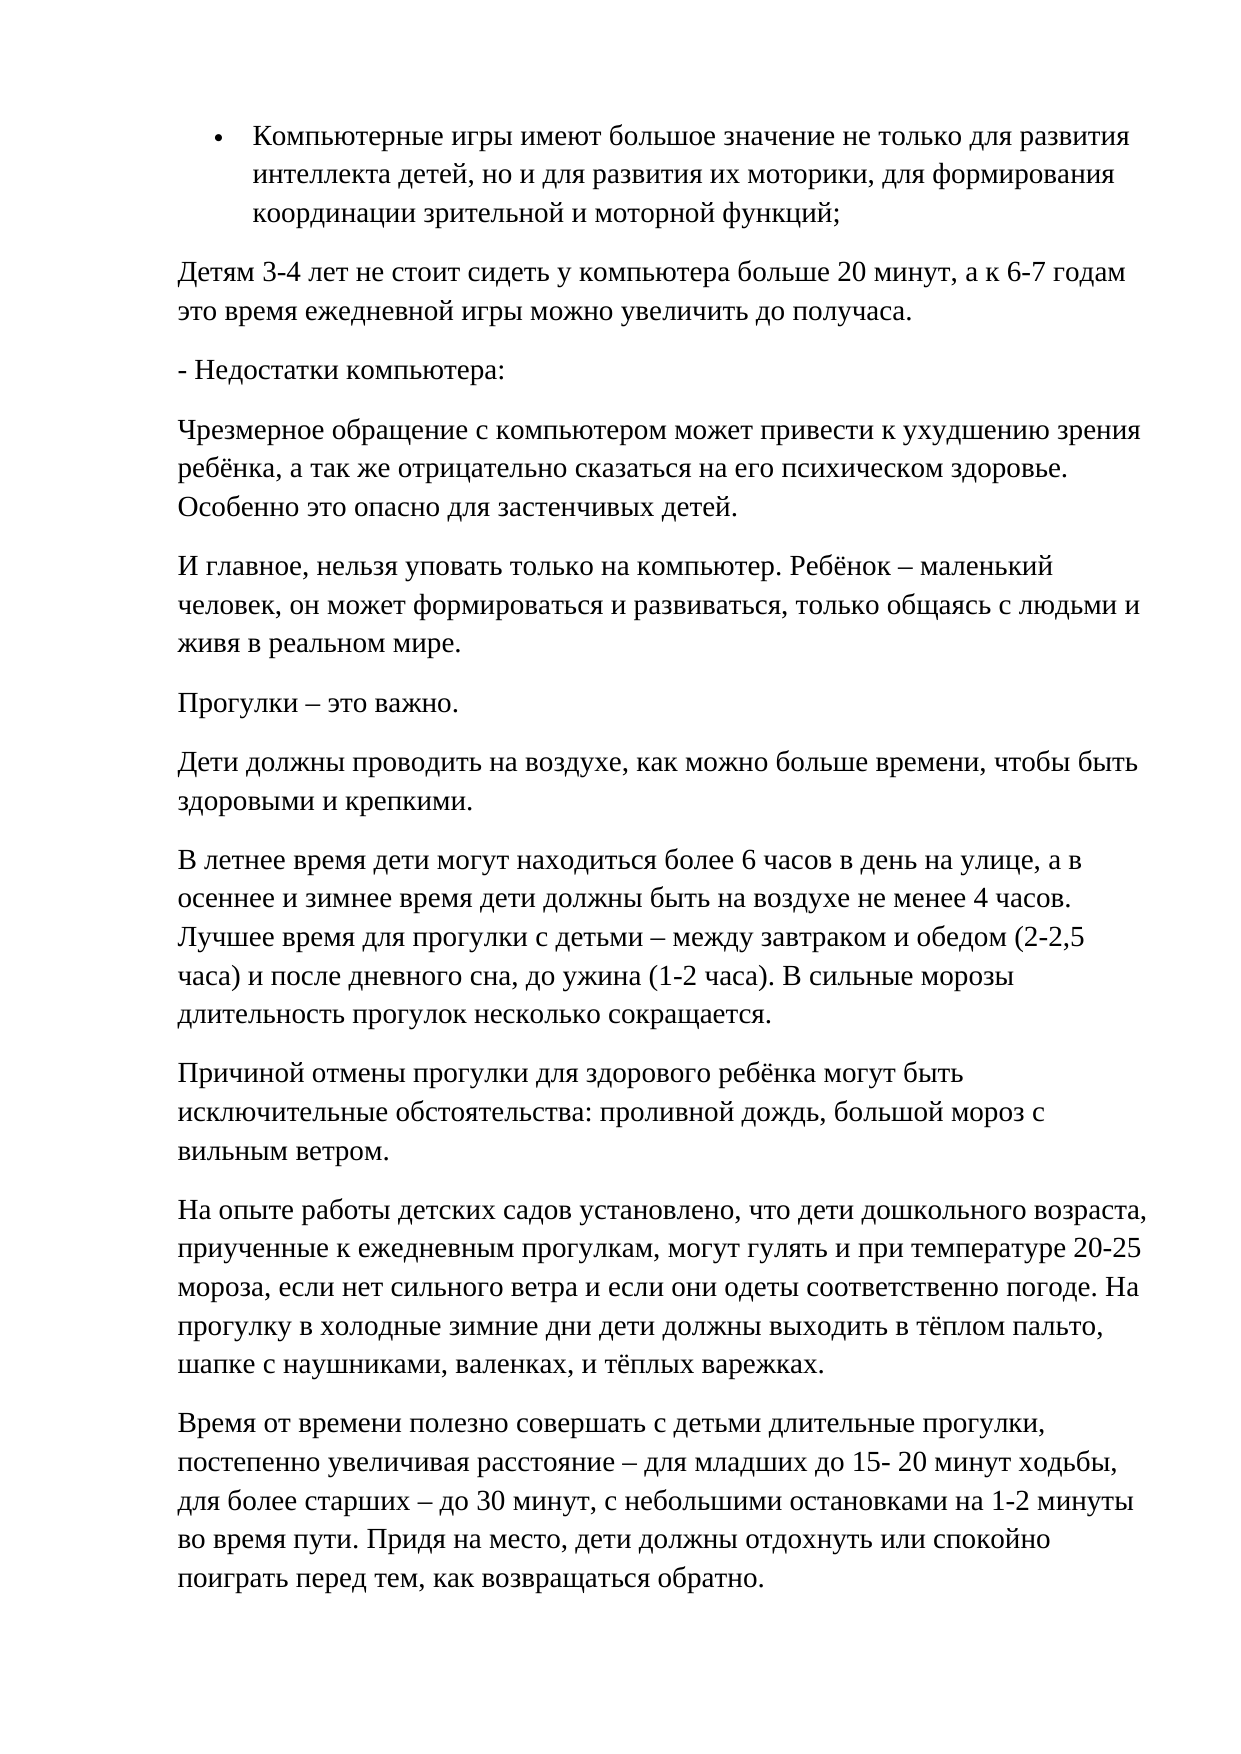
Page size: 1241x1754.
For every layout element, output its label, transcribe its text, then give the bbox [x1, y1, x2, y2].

text - Недостатки компьютера: [177, 352, 1152, 386]
text Причиной отмены прогулки для здорового ребёнка могут быть исключительные обстоятельства: проливной дождь, большой мороз с вильным ветром. [177, 1056, 1152, 1166]
list Компьютерные игры имеют большое значение не только для развития интеллекта детей, но и для развития их моторики, для формирования координации зрительной и моторной функций; [215, 118, 1152, 229]
text И главное, нельзя уповать только на компьютер. Ребёнок – маленький человек, он может формироваться и развиваться, только общаясь с людьми и живя в реальном мире. [177, 548, 1152, 659]
text Прогулки – это важно. [177, 685, 1152, 718]
text Чрезмерное обращение с компьютером может привести к ухудшению зрения ребёнка, а так же отрицательно сказаться на его психическом здоровье. Особенно это опасно для застенчивых детей. [177, 412, 1152, 522]
text Детям 3-4 лет не стоит сидеть у компьютера больше 20 минут, а к 6-7 годам это время ежедневной игры можно увеличить до получаса. [177, 254, 1152, 327]
text Время от времени полезно совершать с детьми длительные прогулки, постепенно увеличивая расстояние – для младших до 15- 20 минут ходьбы, для более старших – до 30 минут, с небольшими остановками на 1-2 минуты во время пути. Придя на место, дети должны отдохнуть или спокойно поиграть перед тем, как возвращаться обратно. [177, 1406, 1152, 1593]
text На опыте работы детских садов установлено, что дети дошкольного возраста, приученные к ежедневным прогулкам, могут гулять и при температуре 20-25 мороза, если нет сильного ветра и если они одеты соответственно погоде. На прогулку в холодные зимние дни дети должны выходить в тёплом пальто, шапке с наушниками, валенках, и тёплых варежках. [177, 1192, 1152, 1380]
text В летнее время дети могут находиться более 6 часов в день на улице, а в осеннее и зимнее время дети должны быть на воздухе не менее 4 часов. Лучшее время для прогулки с детьми – между завтраком и обедом (2-2,5 часа) и после дневного сна, до ужина (1-2 часа). В сильные морозы длительность прогулок несколько сокращается. [177, 842, 1152, 1030]
text Дети должны проводить на воздухе, как можно больше времени, чтобы быть здоровыми и крепкими. [177, 744, 1152, 816]
